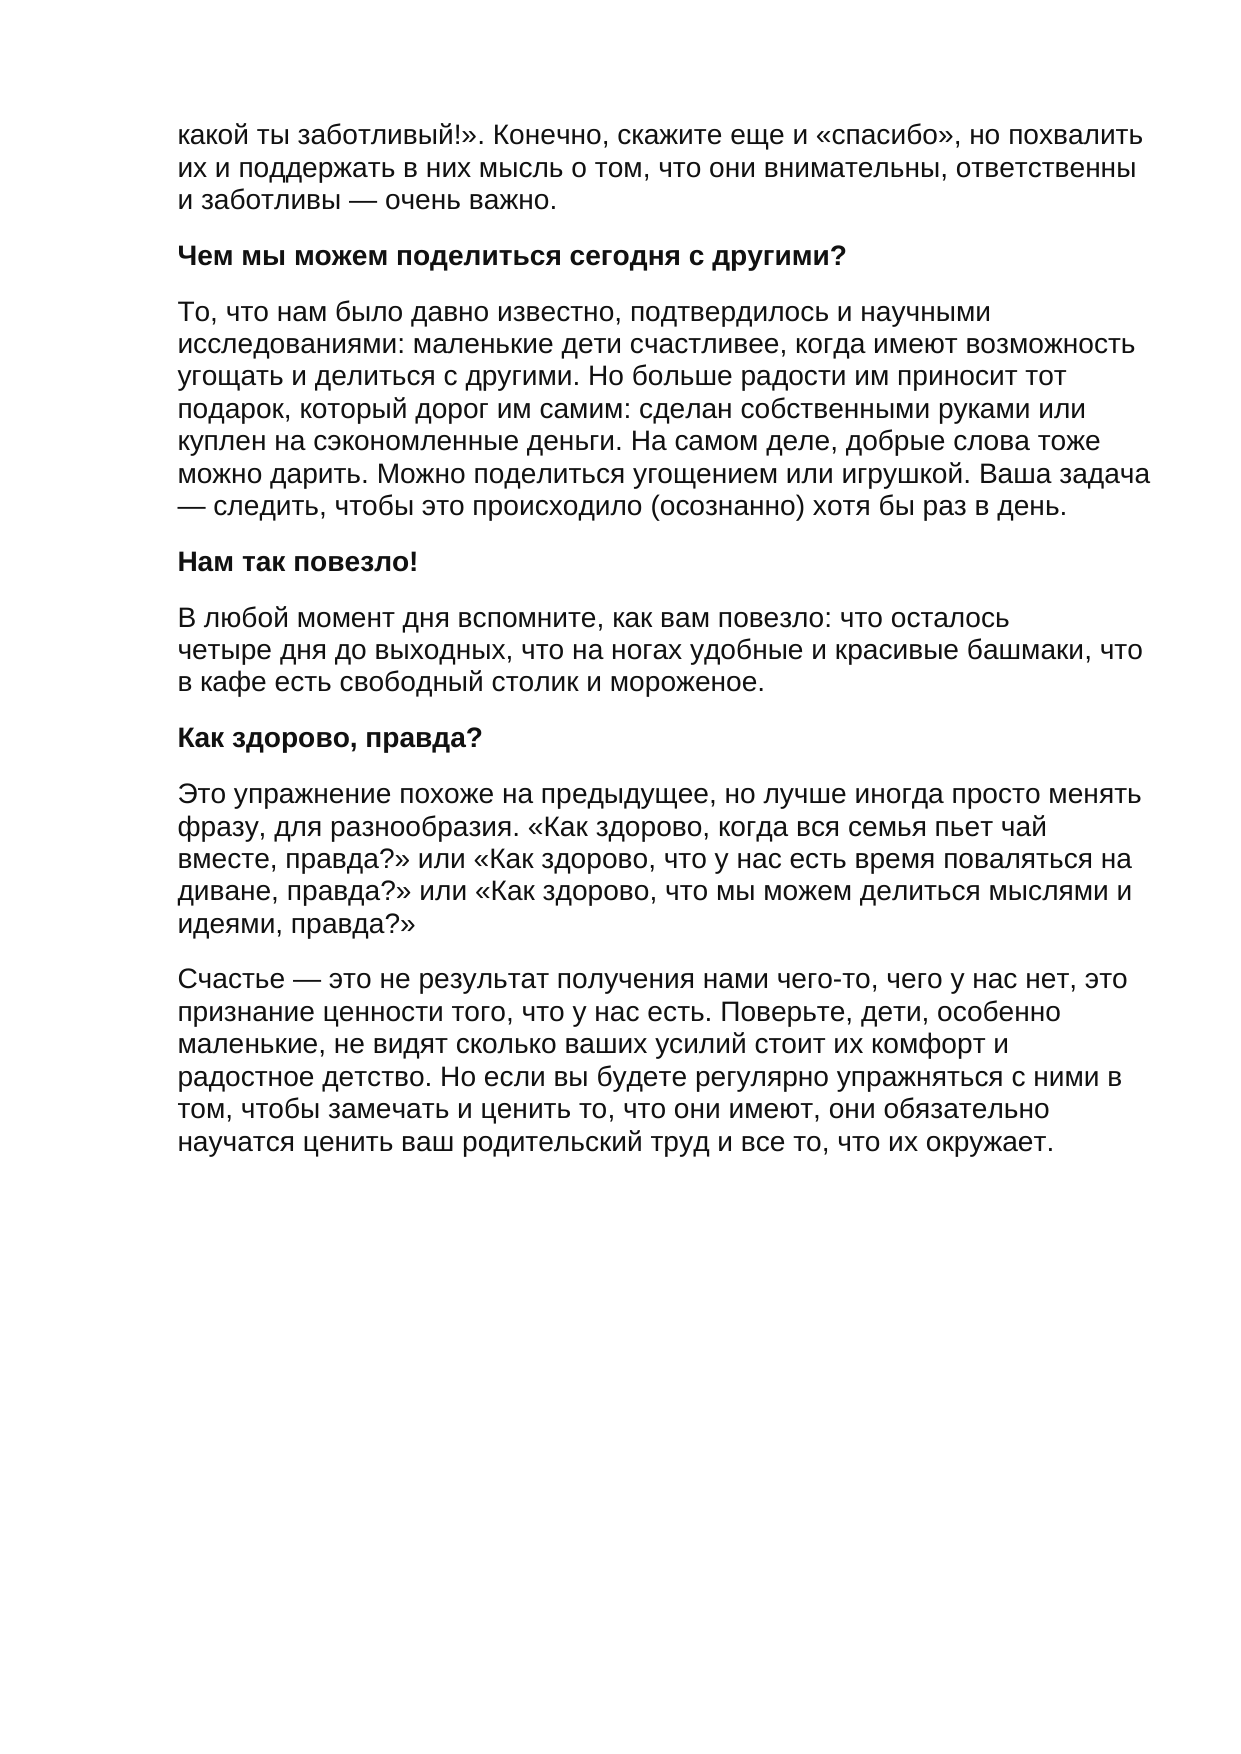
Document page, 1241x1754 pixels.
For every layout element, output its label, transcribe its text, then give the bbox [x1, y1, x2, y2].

text Как здорово, правда? [177, 721, 1152, 754]
text То, что нам было давно известно, подтвердилось и научными исследованиями: маленькие дети счастливее, когда имеют возможность угощать и делиться с другими. Но больше радости им приносит тот подарок, который дорог им самим: сделан собственными руками или куплен на сэкономленные деньги. На самом деле, добрые слова тоже можно дарить. Можно поделиться угощением или игрушкой. Ваша задача — следить, чтобы это происходило (осознанно) хотя бы раз в день. [177, 294, 1152, 521]
text В любой момент дня вспомните, как вам повезло: что осталось четыре дня до выходных, что на ногах удобные и красивые башмаки, что в кафе есть свободный столик и мороженое. [177, 601, 1152, 698]
text Это упражнение похоже на предыдущее, но лучше иногда просто менять фразу, для разнообразия. «Как здорово, когда вся семья пьет чай вместе, правда?» или «Как здорово, что у нас есть время поваляться на диване, правда?» или «Как здорово, что мы можем делиться мыслями и идеями, правда?» [177, 777, 1152, 939]
text Нам так повезло! [177, 545, 1152, 577]
text Чем мы можем поделиться сегодня с другими? [177, 239, 1152, 271]
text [177, 118, 1152, 215]
text Счастье — это не результат получения нами чего-то, чего у нас нет, это признание ценности того, что у нас есть. Поверьте, дети, особенно маленькие, не видят сколько ваших усилий стоит их комфорт и радостное детство. Но если вы будете регулярно упражняться с ними в том, чтобы замечать и ценить то, что они имеют, они обязательно научатся ценить ваш родительский труд и все то, что их окружает. [177, 962, 1152, 1157]
